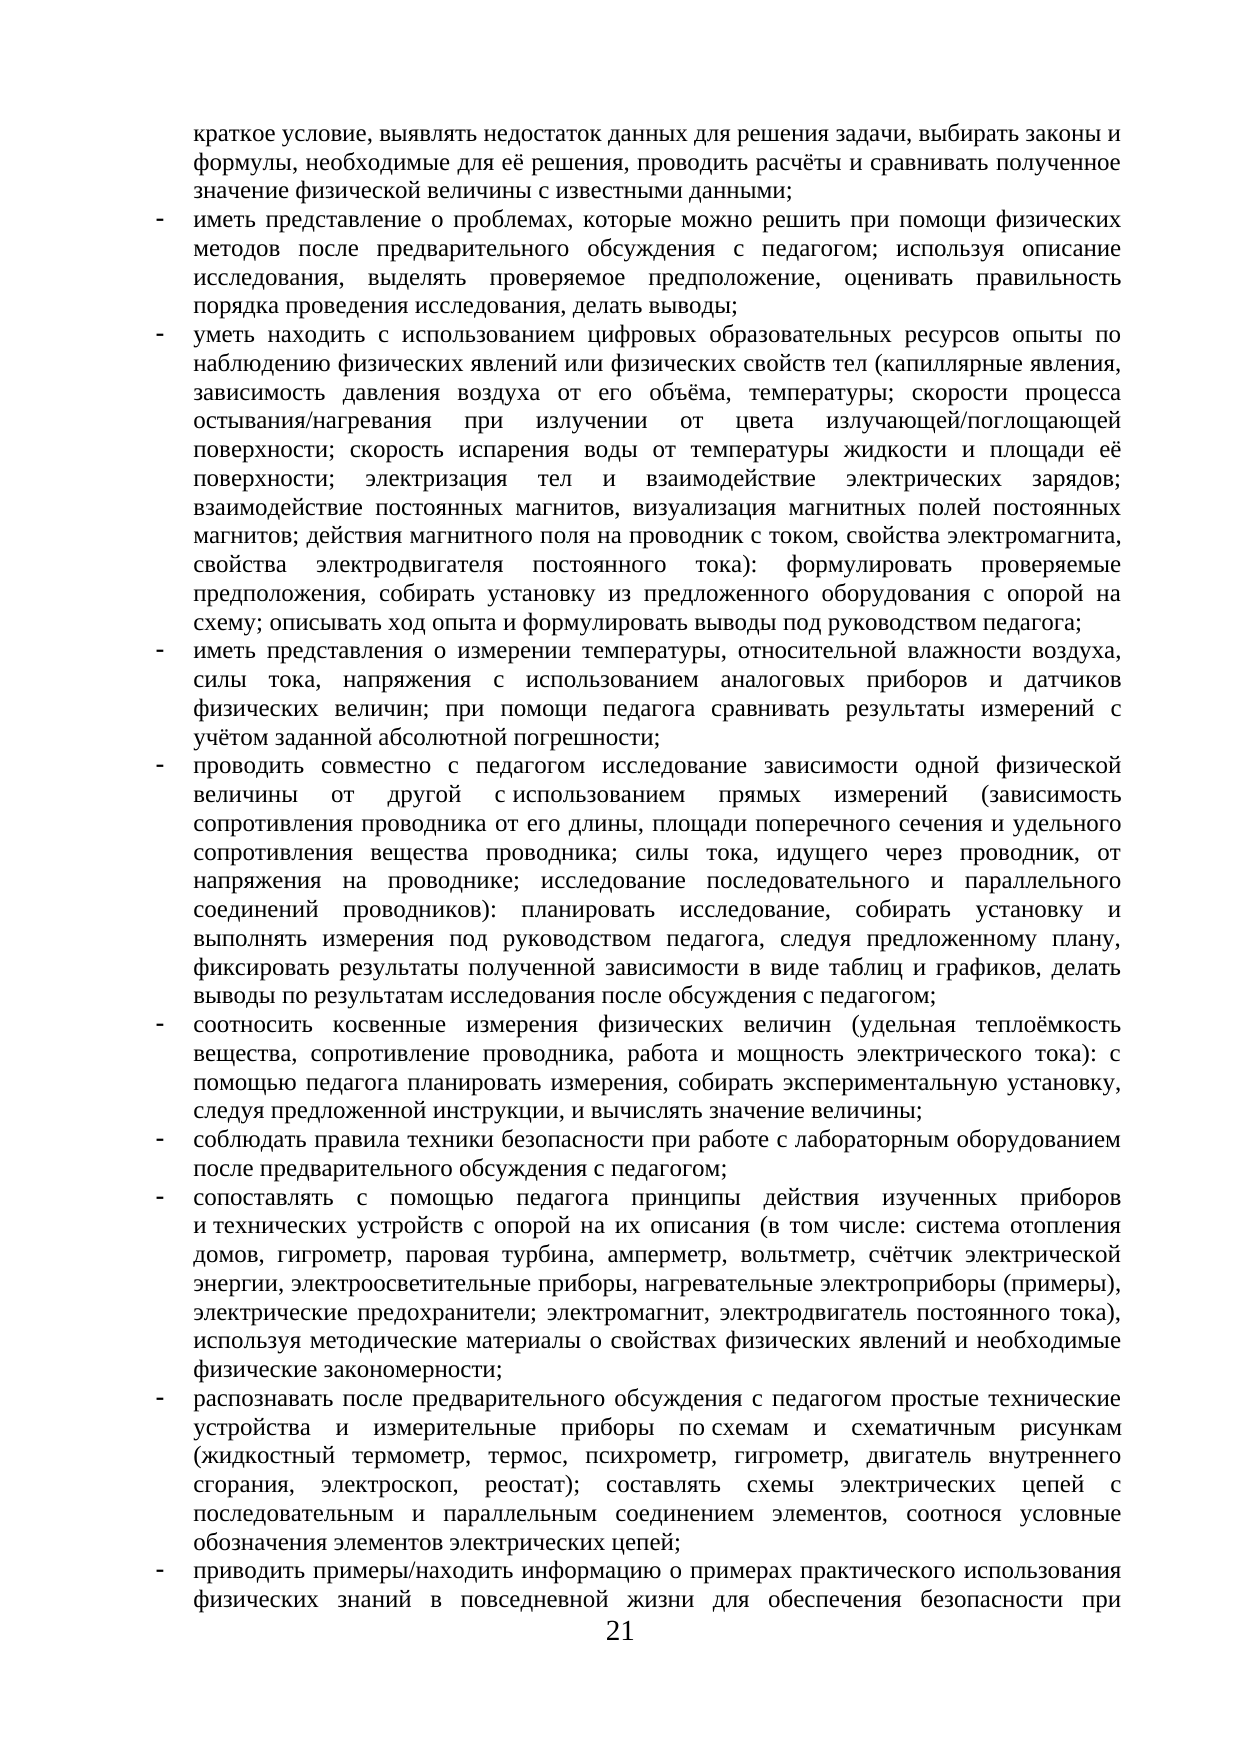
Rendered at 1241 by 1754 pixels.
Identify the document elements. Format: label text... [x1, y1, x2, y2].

list иметь представление о проблемах, которые можно решить при помощи физических методов после предварительного обсуждения с педагогом; используя описание исследования, выделять проверяемое предположение, оценивать правильность порядка проведения исследования, делать выводы; [156, 204, 1122, 319]
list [156, 1556, 1122, 1613]
list сопоставлять с помощью педагога принципы действия изученных приборов и технических устройств с опорой на их описания (в том числе: система отопления домов, гигрометр, паровая турбина, амперметр, вольтметр, счётчик электрической энергии, электроосветительные приборы, нагревательные электроприборы (примеры), электрические предохранители; электромагнит, электродвигатель постоянного тока), используя методические материалы о свойствах физических явлений и необходимые физические закономерности; [156, 1182, 1122, 1383]
list соотносить косвенные измерения физических величин (удельная теплоёмкость вещества, сопротивление проводника, работа и мощность электрического тока): с помощью педагога планировать измерения, собирать экспериментальную установку, следуя предложенной инструкции, и вычислять значение величины; [156, 1009, 1122, 1124]
list соблюдать правила техники безопасности при работе с лабораторным оборудованием после предварительного обсуждения с педагогом; [156, 1124, 1122, 1182]
list проводить совместно с педагогом исследование зависимости одной физической величины от другой с использованием прямых измерений (зависимость сопротивления проводника от его длины, площади поперечного сечения и удельного сопротивления вещества проводника; силы тока, идущего через проводник, от напряжения на проводнике; исследование последовательного и параллельного соединений проводников): планировать исследование, собирать установку и выполнять измерения под руководством педагога, следуя предложенному плану, фиксировать результаты полученной зависимости в виде таблиц и графиков, делать выводы по результатам исследования после обсуждения с педагогом; [156, 751, 1122, 1009]
list иметь представления о измерении температуры, относительной влажности воздуха, силы тока, напряжения с использованием аналоговых приборов и датчиков физических величин; при помощи педагога сравнивать результаты измерений с учётом заданной абсолютной погрешности; [156, 636, 1122, 751]
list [156, 118, 1122, 204]
list распознавать после предварительного обсуждения с педагогом простые технические устройства и измерительные приборы по схемам и схематичным рисункам (жидкостный термометр, термос, психрометр, гигрометр, двигатель внутреннего сгорания, электроскоп, реостат); составлять схемы электрических цепей с последовательным и параллельным соединением элементов, соотнося условные обозначения элементов электрических цепей; [156, 1383, 1122, 1556]
list уметь находить с использованием цифровых образовательных ресурсов опыты по наблюдению физических явлений или физических свойств тел (капиллярные явления, зависимость давления воздуха от его объёма, температуры; скорости процесса остывания/нагревания при излучении от цвета излучающей/поглощающей поверхности; скорость испарения воды от температуры жидкости и площади её поверхности; электризация тел и взаимодействие электрических зарядов; взаимодействие постоянных магнитов, визуализация магнитных полей постоянных магнитов; действия магнитного поля на проводник с током, свойства электромагнита, свойства электродвигателя постоянного тока): формулировать проверяемые предположения, собирать установку из предложенного оборудования с опорой на схему; описывать ход опыта и формулировать выводы под руководством педагога; [156, 319, 1122, 636]
